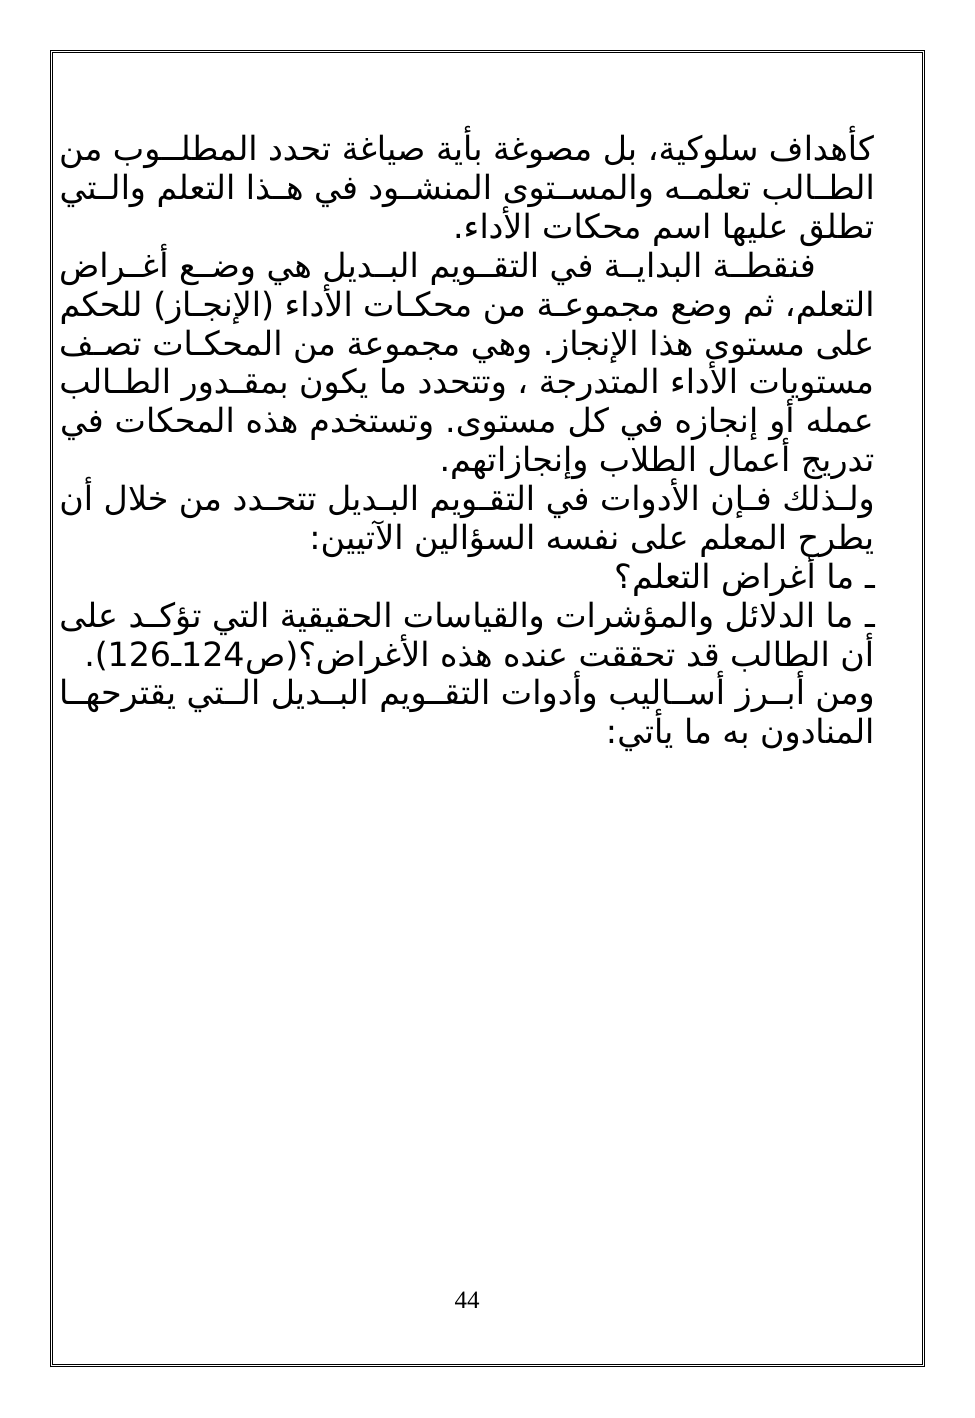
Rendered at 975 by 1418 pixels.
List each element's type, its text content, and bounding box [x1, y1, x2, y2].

text ومن أبرز أساليب وأدوات التقويم البديل التي يقترحها المنادون به ما يأتي: [59, 674, 874, 752]
text ـ ما الدلائل والمؤشرات والقياسات الحقيقية التي تؤكد على أن الطالب قد تحققت عنده هذه الأغراض؟(ص124ـ126). [59, 596, 874, 674]
text فنقطة البداية في التقويم البديل هي وضع أغراض التعلم، ثم وضع مجموعة من محكات الأداء (الإنجاز) للحكم على مستوى هذا الإنجاز. وهي مجموعة من المحكات تصف مستويات الأداء المتدرجة ، وتتحدد ما يكون بمقدور الطالب عمله أو إنجازه في كل مستوى. وتستخدم هذه المحكات في تدريج أعمال الطلاب وإنجازاتهم. [59, 246, 874, 479]
text ولذلك فإن الأدوات في التقويم البديل تتحدد من خلال أن يطرح المعلم على نفسه السؤالين الآتيين: [59, 479, 874, 557]
text ـ ما أغراض التعلم؟ [59, 557, 874, 596]
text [59, 130, 874, 246]
